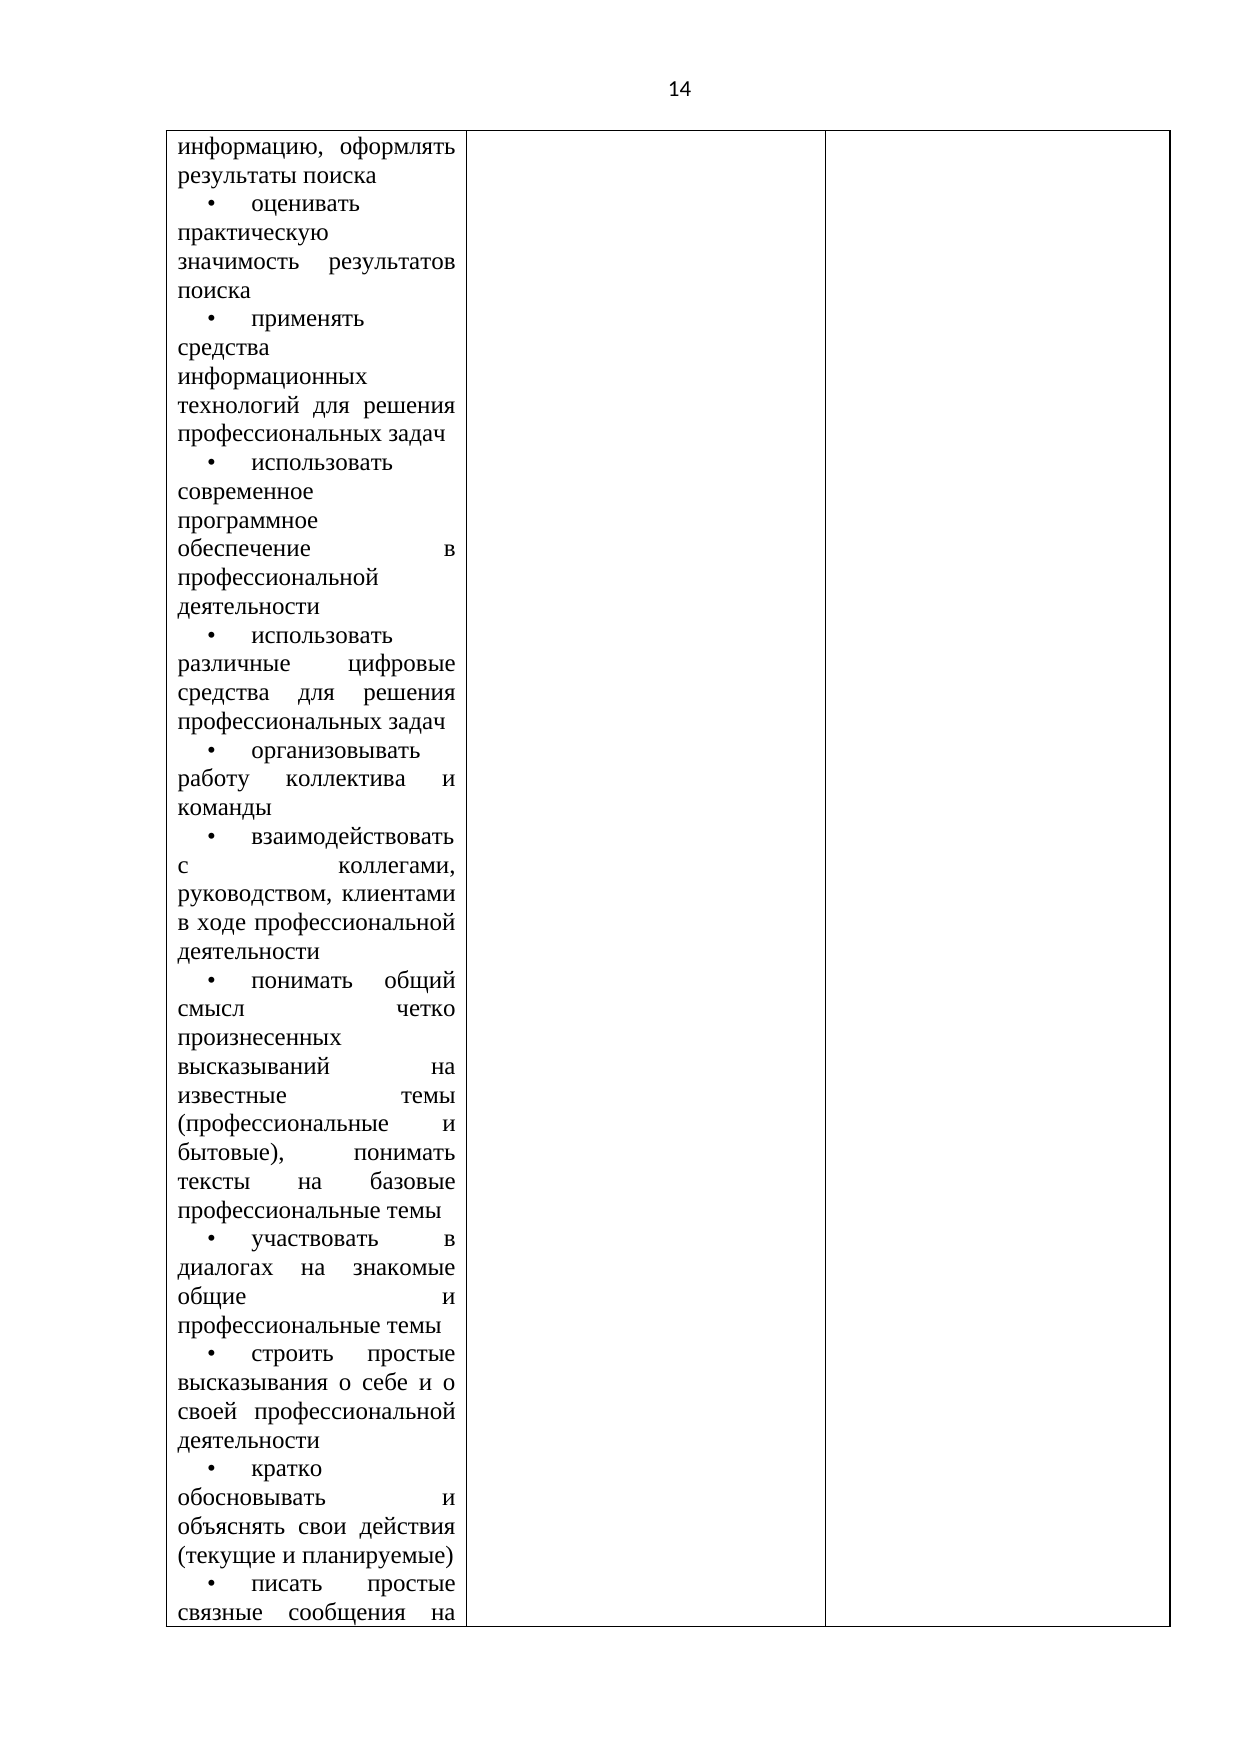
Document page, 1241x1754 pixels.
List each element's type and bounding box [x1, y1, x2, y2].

table_cell [167, 131, 466, 1626]
table_cell [826, 131, 1169, 1626]
table_cell [467, 131, 825, 1626]
